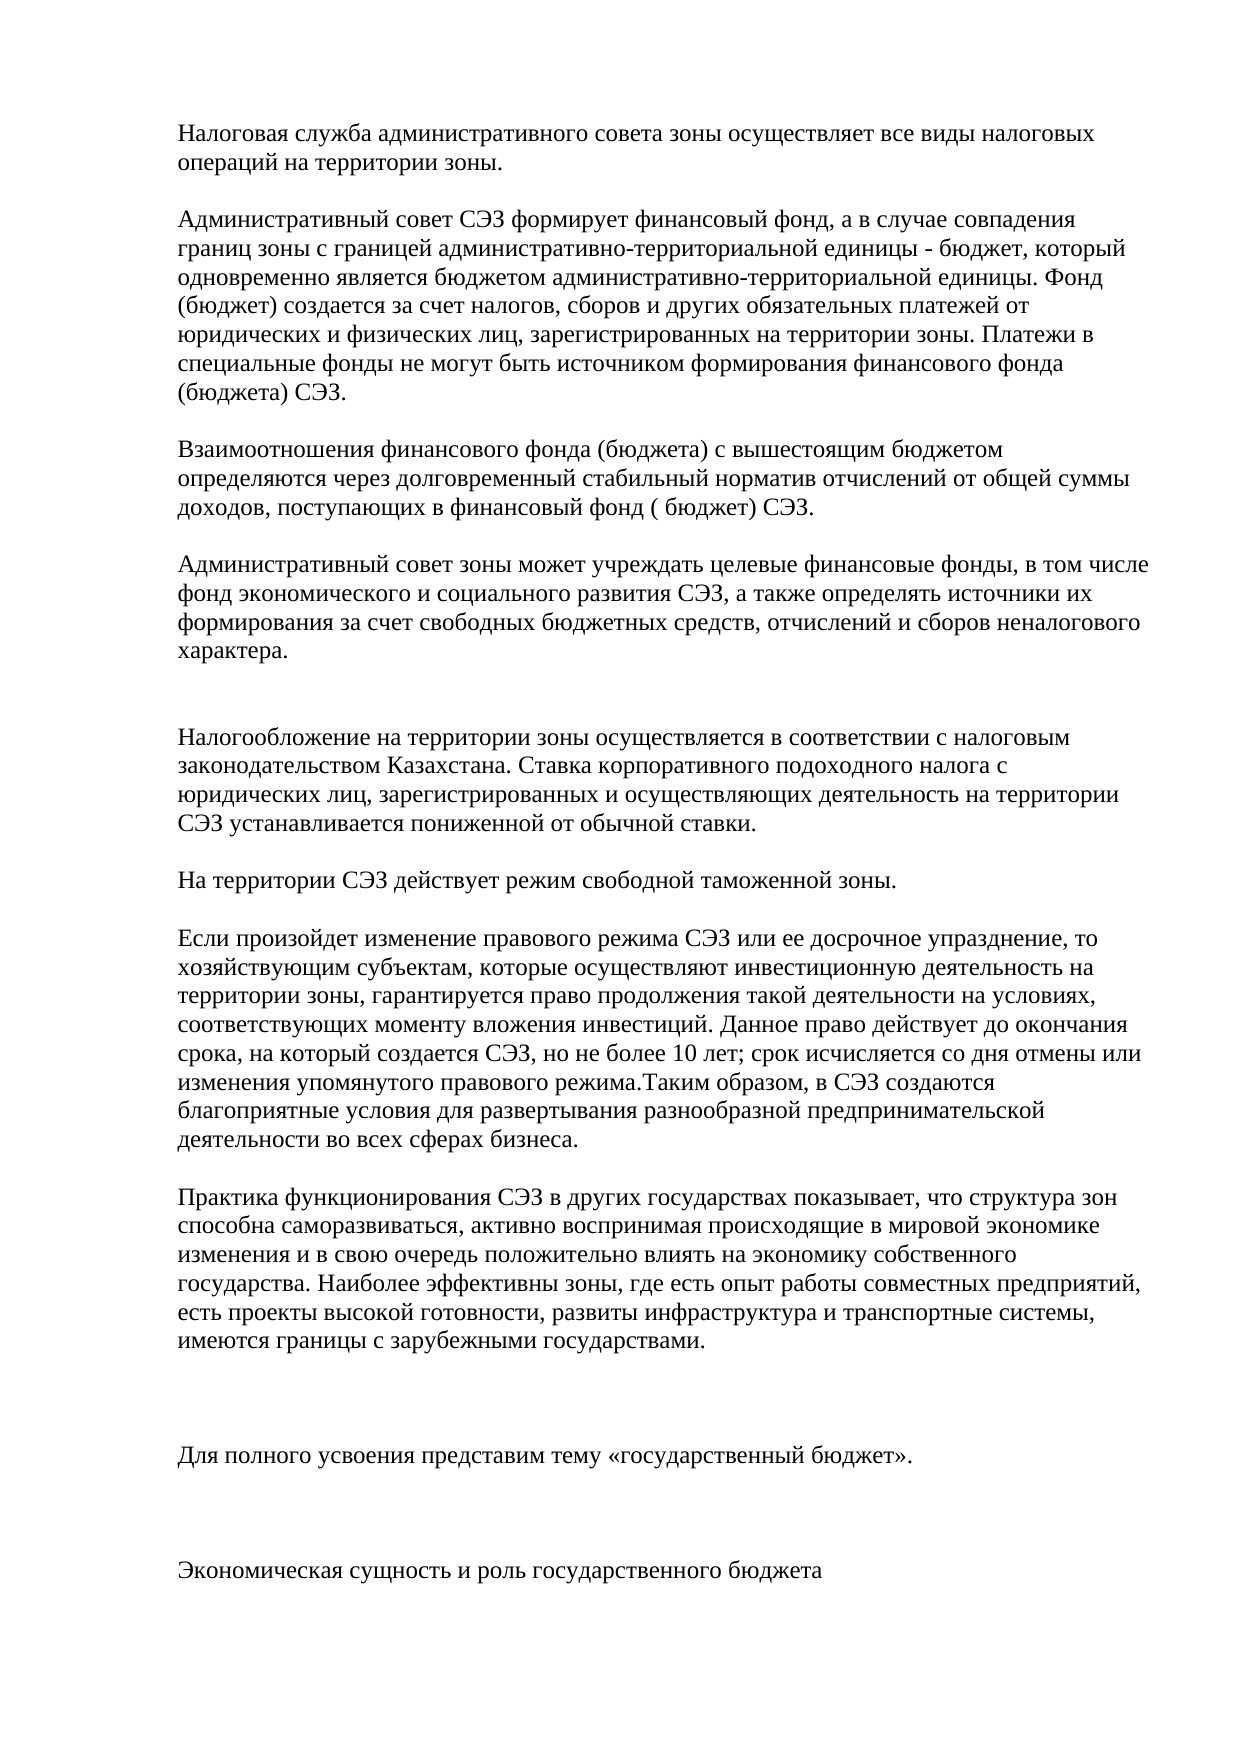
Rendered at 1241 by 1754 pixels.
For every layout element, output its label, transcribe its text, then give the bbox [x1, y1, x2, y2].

text Взаимоотношения финансового фонда (бюджета) с вышестоящим бюджетом определяются через долговременный стабильный норматив отчислений от общей суммы доходов, поступающих в финансовый фонд ( бюджет) СЭЗ. [177, 434, 1152, 521]
text Административный совет зоны может учреждать целевые финансовые фонды, в том числе фонд экономического и социального развития СЭЗ, а также определять источники их формирования за счет свободных бюджетных средств, отчислений и сборов неналогового характера. [177, 549, 1152, 693]
text Налоговая служба административного совета зоны осуществляет все виды налоговых операций на территории зоны. [177, 118, 1152, 176]
text Если произойдет изменение правового режима СЭЗ или ее досрочное упразднение, то хозяйствующим субъектам, которые осуществляют инвестиционную деятельность на территории зоны, гарантируется право продолжения такой деятельности на условиях, соответствующих моменту вложения инвестиций. Данное право действует до окончания срока, на который создается СЭЗ, но не более 10 лет; срок исчисляется со дня отмены или изменения упомянутого правового режима.Таким образом, в СЭЗ создаются благоприятные условия для развертывания разнообразной предпринимательской деятельности во всех сферах бизнеса. [177, 923, 1152, 1153]
text Для полного усвоения представим тему «государственный бюджет». [177, 1441, 1152, 1469]
text На территории СЭЗ действует режим свободной таможенной зоны. [177, 866, 1152, 894]
text Практика функционирования СЭЗ в других государствах показывает, что структура зон способна саморазвиваться, активно воспринимая происходящие в мировой экономике изменения и в свою очередь положительно влиять на экономику собственного государства. Наиболее эффективны зоны, где есть опыт работы совместных предприятий, есть проекты высокой готовности, развиты инфраструктура и транспортные системы, имеются границы с зарубежными государствами. [177, 1182, 1152, 1354]
text Налогообложение на территории зоны осуществляется в соответствии с налоговым законодательством Казахстана. Ставка корпоративного подоходного налога с юридических лиц, зарегистрированных и осуществляющих деятельность на территории СЭЗ устанавливается пониженной от обычной ставки. [177, 722, 1152, 837]
text Административный совет СЭЗ формирует финансовый фонд, а в случае совпадения границ зоны с границей административно-территориальной единицы - бюджет, который одновременно является бюджетом административно-территориальной единицы. Фонд (бюджет) создается за счет налогов, сборов и других обязательных платежей от юридических и физических лиц, зарегистрированных на территории зоны. Платежи в специальные фонды не могут быть источником формирования финансового фонда (бюджета) СЭЗ. [177, 204, 1152, 406]
text Экономическая сущность и роль государственного бюджета [177, 1556, 1152, 1584]
